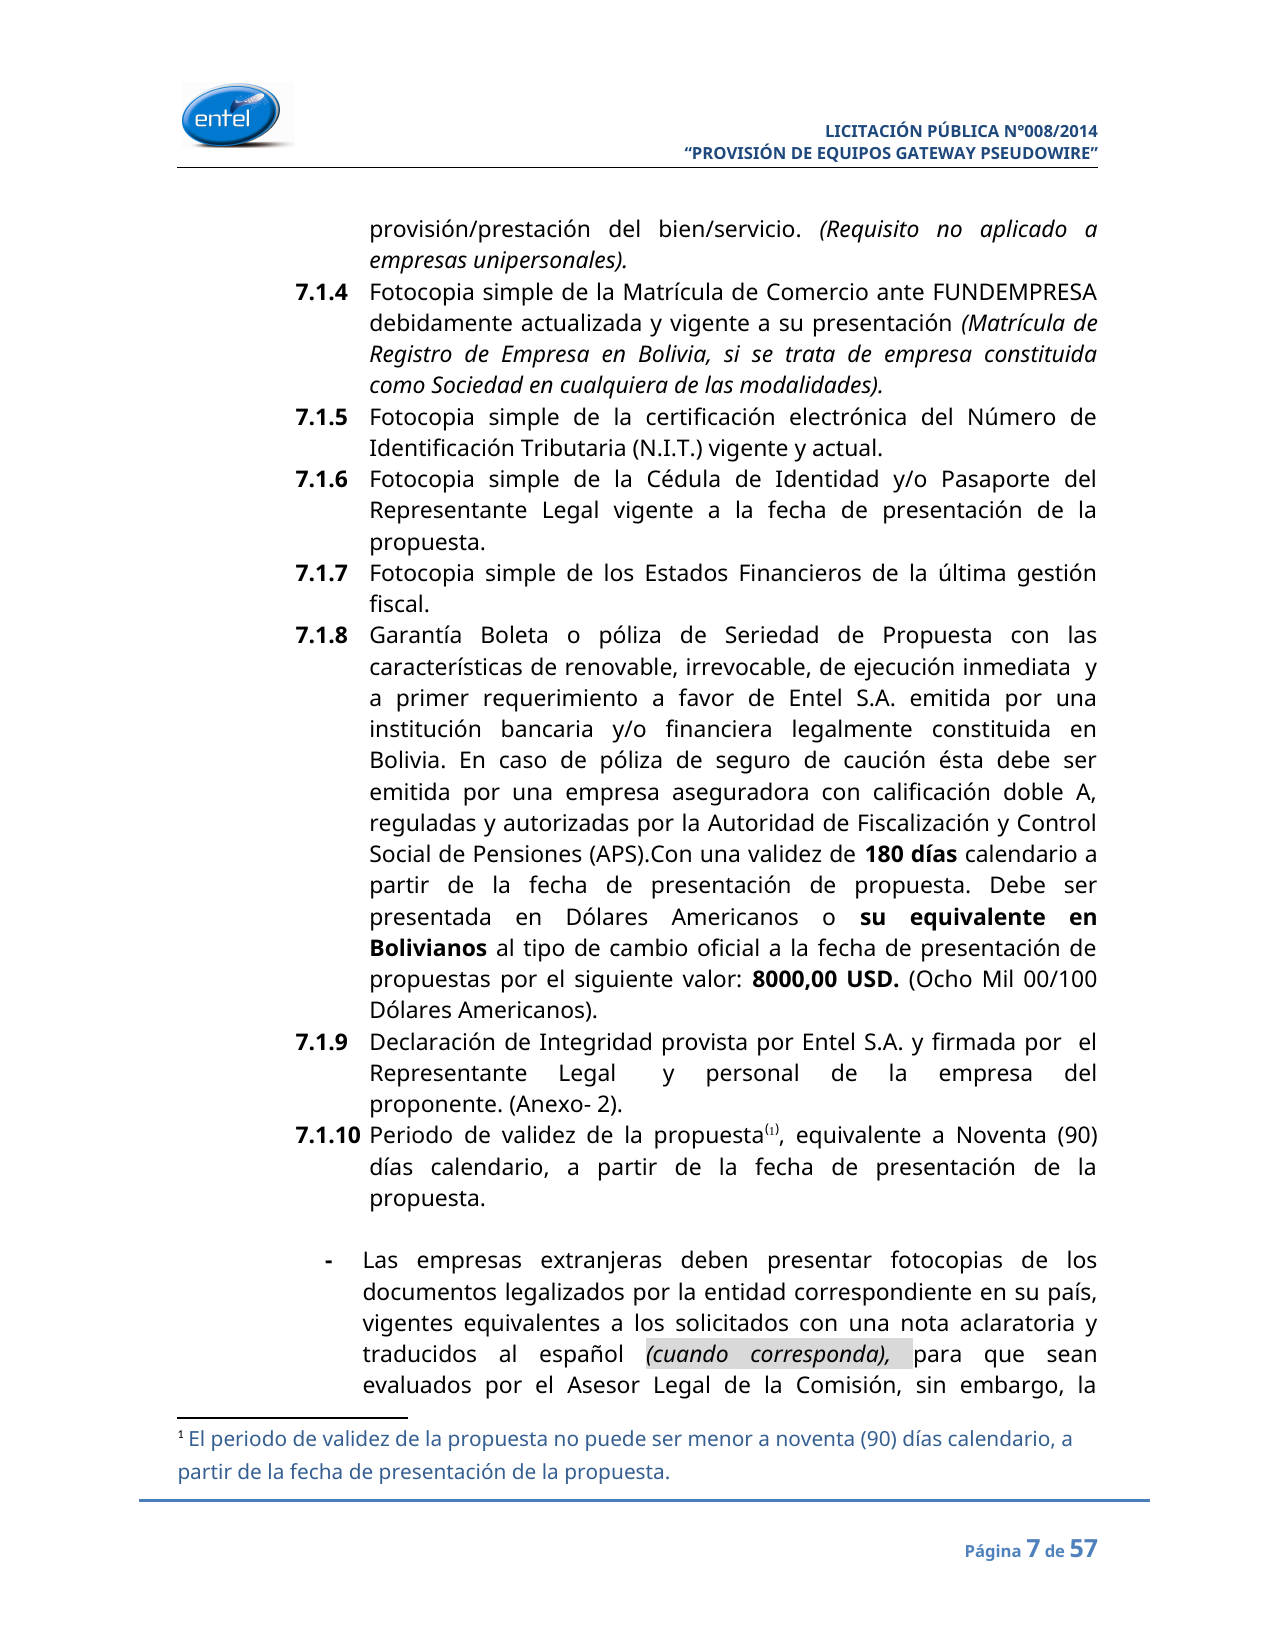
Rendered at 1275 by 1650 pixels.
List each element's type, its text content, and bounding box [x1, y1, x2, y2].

list Fotocopia simple de la Matrícula de Comercio ante FUNDEMPRESA debidamente actualizada y vigente a su presentación (Matrícula de Registro de Empresa en Bolivia, si se trata de empresa constituida como Sociedad en cualquiera de las modalidades). [295, 276, 1098, 401]
list Declaración de Integridad provista por Entel S.A. y firmada por el Representante Legal y personal de la empresa del proponente. (Anexo- 2). [295, 1026, 1098, 1119]
list Fotocopia simple de la certificación electrónica del Número de Identificación Tributaria (N.I.T.) vigente y actual. [295, 401, 1098, 463]
list Fotocopia simple de la Cédula de Identidad y/o Pasaporte del Representante Legal vigente a la fecha de presentación de la propuesta. [295, 463, 1098, 557]
list Fotocopia simple de los Estados Financieros de la última gestión fiscal. [295, 557, 1098, 619]
list Garantía Boleta o póliza de Seriedad de Propuesta con las características de renovable, irrevocable, de ejecución inmediata y a primer requerimiento a favor de Entel S.A. emitida por una institución bancaria y/o financiera legalmente constituida en Bolivia. En caso de póliza de seguro de caución ésta debe ser emitida por una empresa aseguradora con calificación doble A, reguladas y autorizadas por la Autoridad de Fiscalización y Control Social de Pensiones (APS).Con una validez de 180 días calendario a partir de la fecha de presentación de propuesta. Debe ser presentada en Dólares Americanos o su equivalente en Bolivianos al tipo de cambio oficial a la fecha de presentación de propuestas por el siguiente valor: 8000,00 USD. (Ocho Mil 00/100 Dólares Americanos). [295, 619, 1098, 1026]
picture [182, 82, 295, 148]
list Periodo de validez de la propuesta(), equivalente a Noventa (90) días calendario, a partir de la fecha de presentación de la propuesta. [295, 1119, 1098, 1213]
